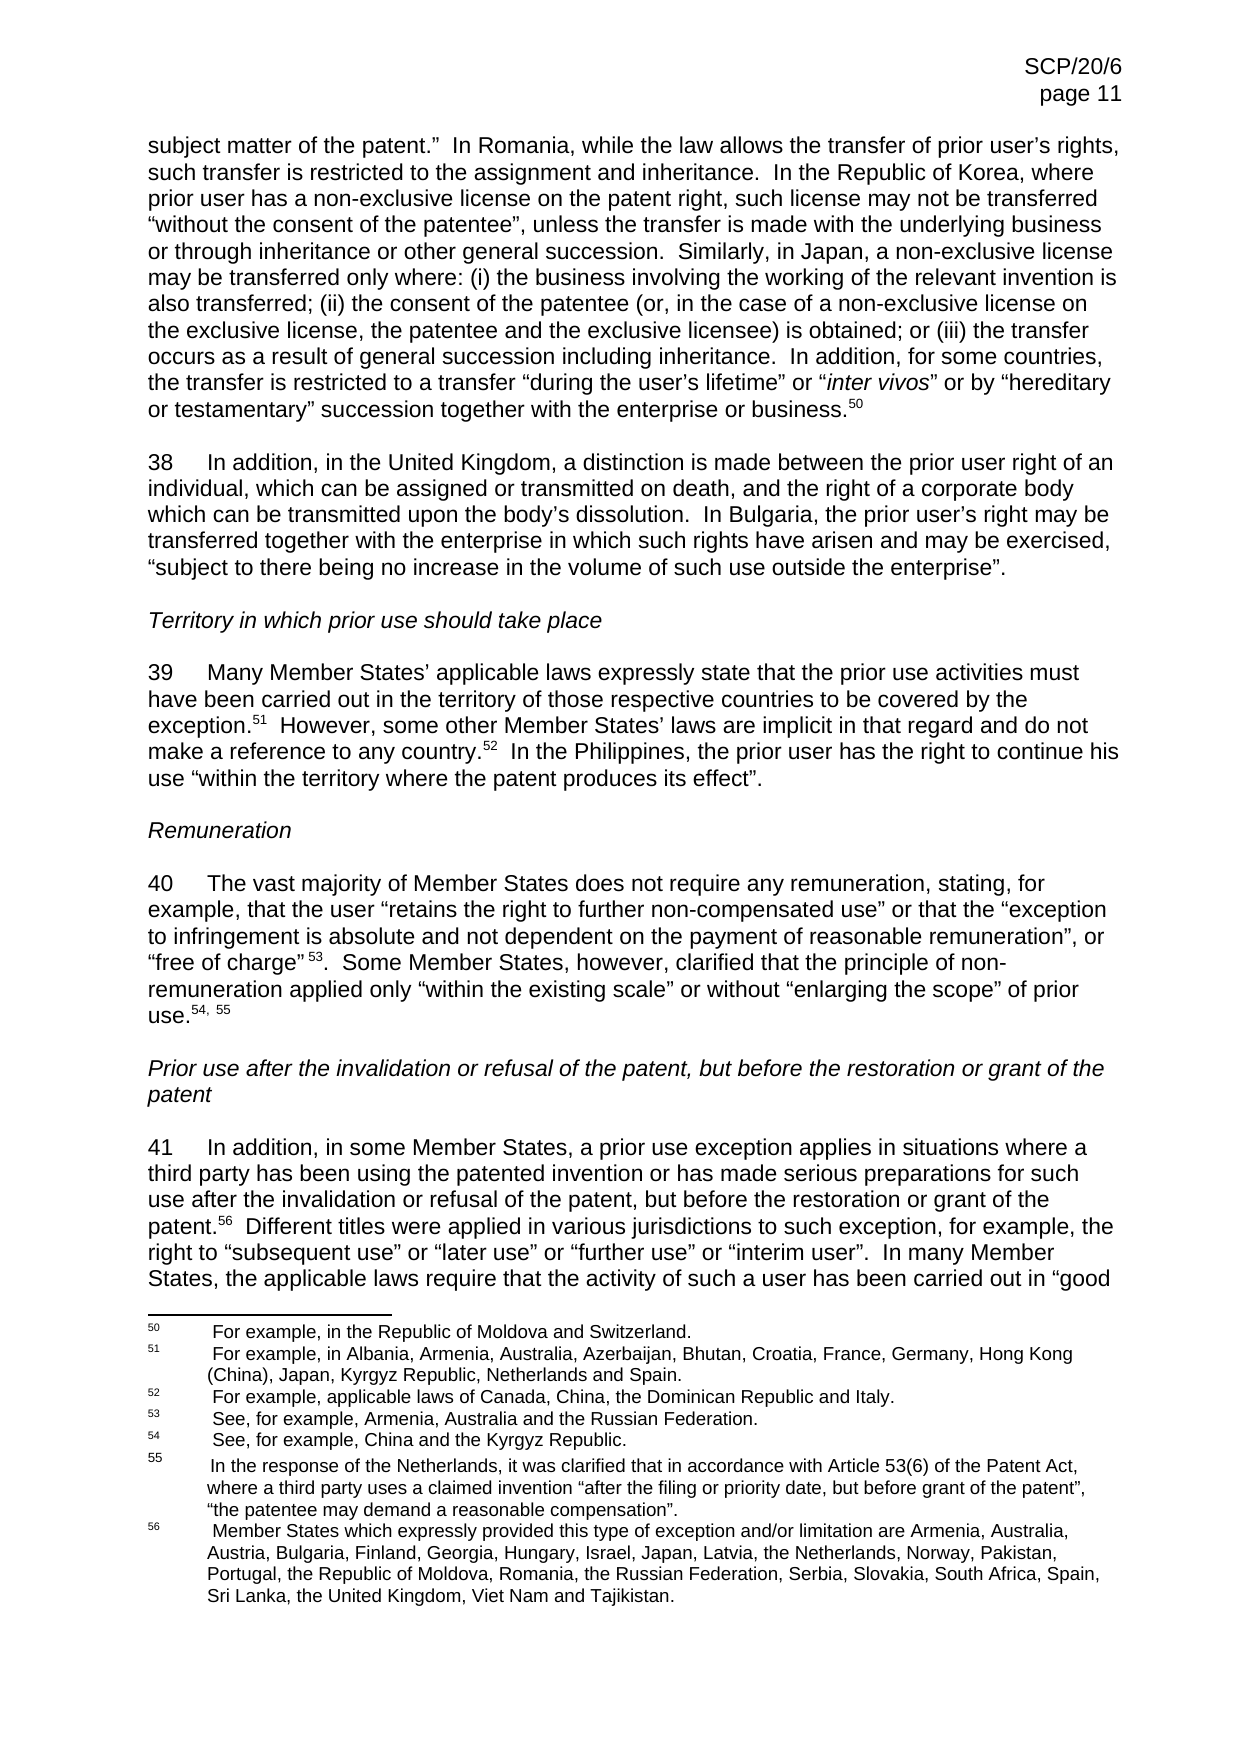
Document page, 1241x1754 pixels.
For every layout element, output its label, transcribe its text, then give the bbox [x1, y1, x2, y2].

text In addition, in the United Kingdom, a distinction is made between the prior user right of an individual, which can be assigned or transmitted on death, and the right of a corporate body which can be transmitted upon the body’s dissolution. In Bulgaria, the prior user’s right may be transferred together with the enterprise in which such rights have arisen and may be exercised, “subject to there being no increase in the volume of such use outside the enterprise”. [148, 448, 1122, 580]
text Territory in which prior use should take place [148, 607, 1122, 633]
text Many Member States’ applicable laws expressly state that the prior use activities must have been carried out in the territory of those respective countries to be covered by the exception. However, some other Member States’ laws are implicit in that regard and do not make a reference to any country. In the Philippines, the prior user has the right to continue his use “within the territory where the patent produces its effect”. [148, 659, 1122, 791]
text The vast majority of Member States does not require any remuneration, stating, for example, that the user “retains the right to further non-compensated use” or that the “exception to infringement is absolute and not dependent on the payment of reasonable remuneration”, or “free of charge” . Some Member States, however, clarified that the principle of non-remuneration applied only “within the existing scale” or without “enlarging the scope” of prior use., [148, 870, 1122, 1028]
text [148, 1134, 1122, 1292]
text Remuneration [148, 817, 1122, 844]
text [148, 132, 1122, 422]
text Prior use after the invalidation or refusal of the patent, but before the restoration or grant of the patent [148, 1054, 1122, 1107]
